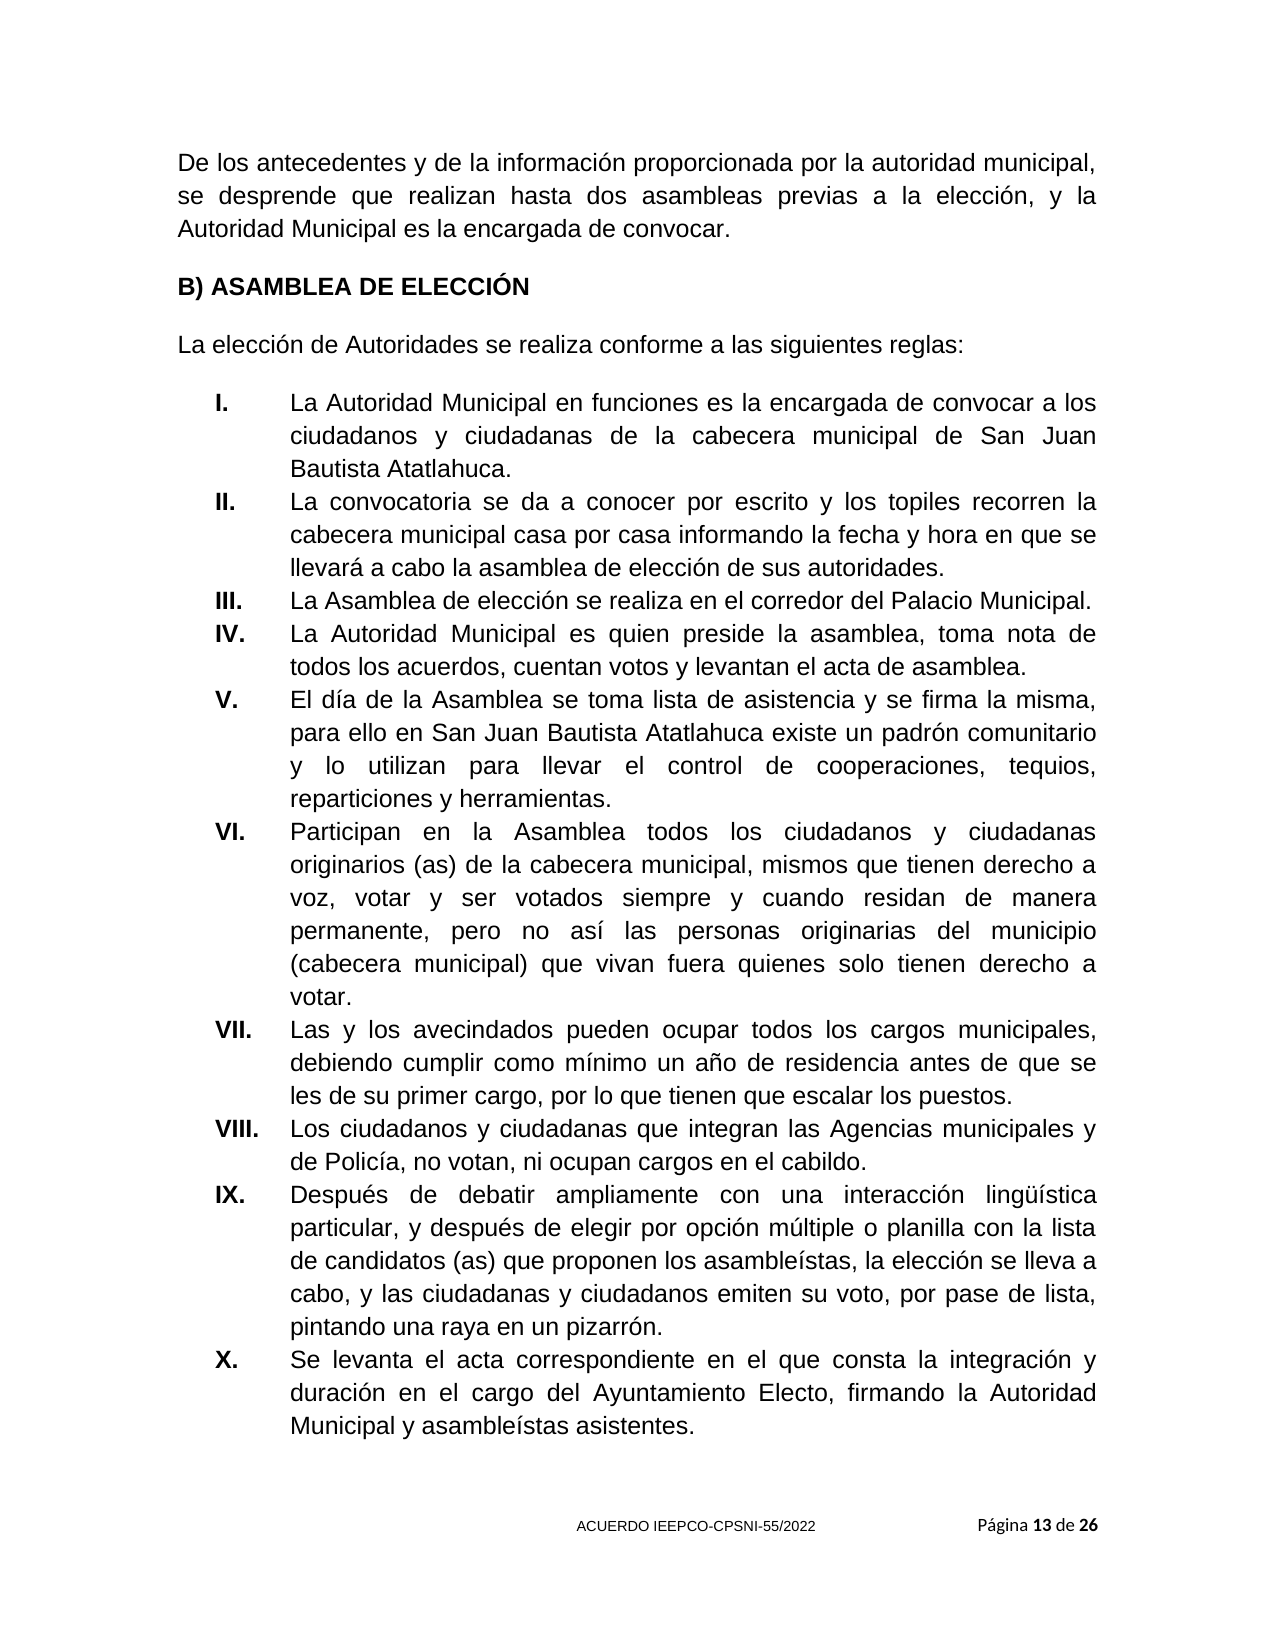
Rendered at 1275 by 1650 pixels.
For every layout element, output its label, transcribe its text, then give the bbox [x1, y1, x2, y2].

list La Autoridad Municipal es quien preside la asamblea, toma nota de todos los acuerdos, cuentan votos y levantan el acta de asamblea. [215, 619, 1098, 681]
list La Asamblea de elección se realiza en el corredor del Palacio Municipal. [215, 586, 1098, 614]
list Participan en la Asamblea todos los ciudadanos y ciudadanas originarios (as) de la cabecera municipal, mismos que tienen derecho a voz, votar y ser votados siempre y cuando residan de manera permanente, pero no así las personas originarias del municipio (cabecera municipal) que vivan fuera quienes solo tienen derecho a votar. [215, 817, 1098, 1011]
text De los antecedentes y de la información proporcionada por la autoridad municipal, se desprende que realizan hasta dos asambleas previas a la elección, y la Autoridad Municipal es la encargada de convocar. [177, 148, 1098, 242]
text B) ASAMBLEA DE ELECCIÓN [177, 272, 1098, 300]
text La elección de Autoridades se realiza conforme a las siguientes reglas: [177, 330, 1098, 358]
list La Autoridad Municipal en funciones es la encargada de convocar a los ciudadanos y ciudadanas de la cabecera municipal de San Juan Bautista Atatlahuca. [215, 388, 1098, 482]
list Los ciudadanos y ciudadanas que integran las Agencias municipales y de Policía, no votan, ni ocupan cargos en el cabildo. [215, 1114, 1098, 1176]
list Se levanta el acta correspondiente en el que consta la integración y duración en el cargo del Ayuntamiento Electo, firmando la Autoridad Municipal y asambleístas asistentes. [215, 1345, 1098, 1440]
list El día de la Asamblea se toma lista de asistencia y se firma la misma, para ello en San Juan Bautista Atatlahuca existe un padrón comunitario y lo utilizan para llevar el control de cooperaciones, tequios, reparticiones y herramientas. [215, 685, 1098, 813]
list Las y los avecindados pueden ocupar todos los cargos municipales, debiendo cumplir como mínimo un año de residencia antes de que se les de su primer cargo, por lo que tienen que escalar los puestos. [215, 1015, 1098, 1110]
list Después de debatir ampliamente con una interacción lingüística particular, y después de elegir por opción múltiple o planilla con la lista de candidatos (as) que proponen los asambleístas, la elección se lleva a cabo, y las ciudadanas y ciudadanos emiten su voto, por pase de lista, pintando una raya en un pizarrón. [215, 1180, 1098, 1341]
list La convocatoria se da a conocer por escrito y los topiles recorren la cabecera municipal casa por casa informando la fecha y hora en que se llevará a cabo la asamblea de elección de sus autoridades. [215, 487, 1098, 582]
